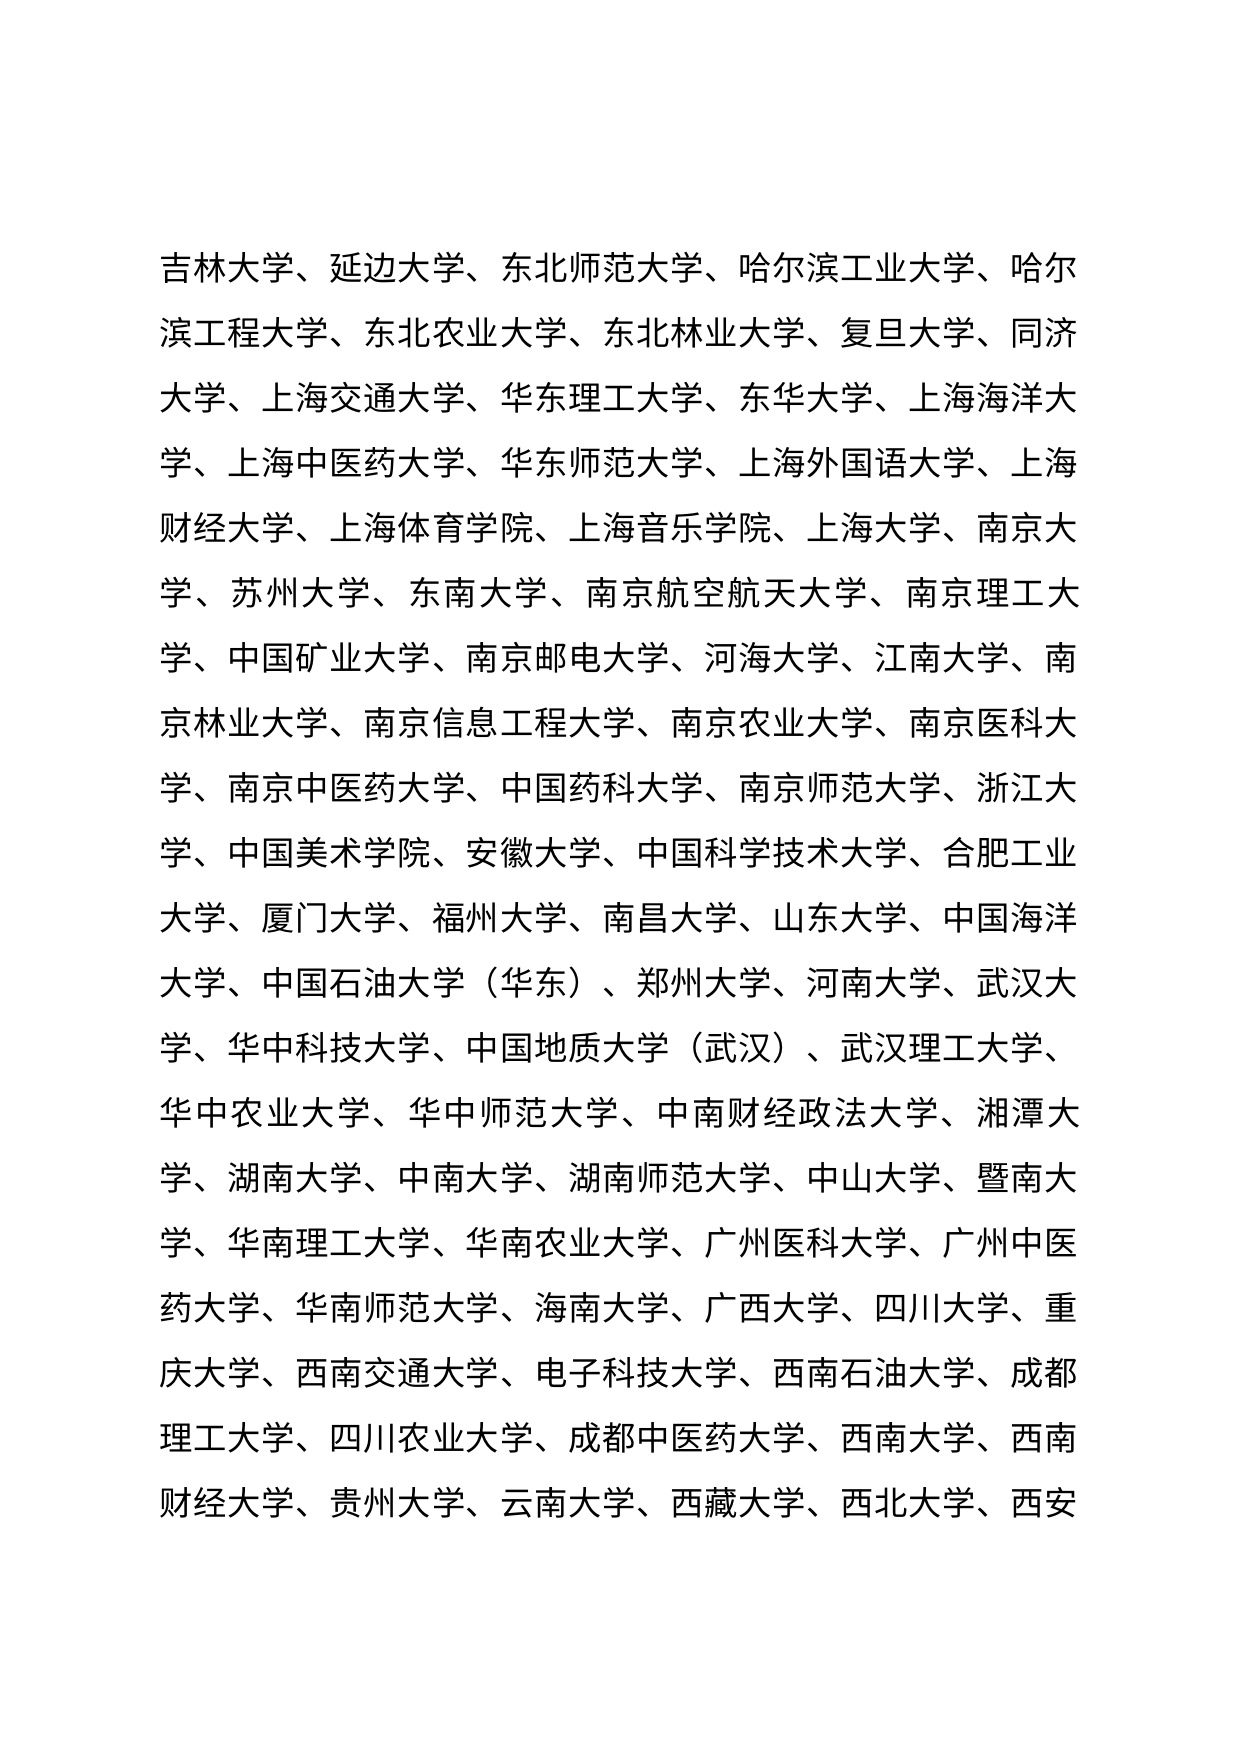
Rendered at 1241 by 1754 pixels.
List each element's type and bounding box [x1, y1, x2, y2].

text [159, 233, 1081, 1533]
